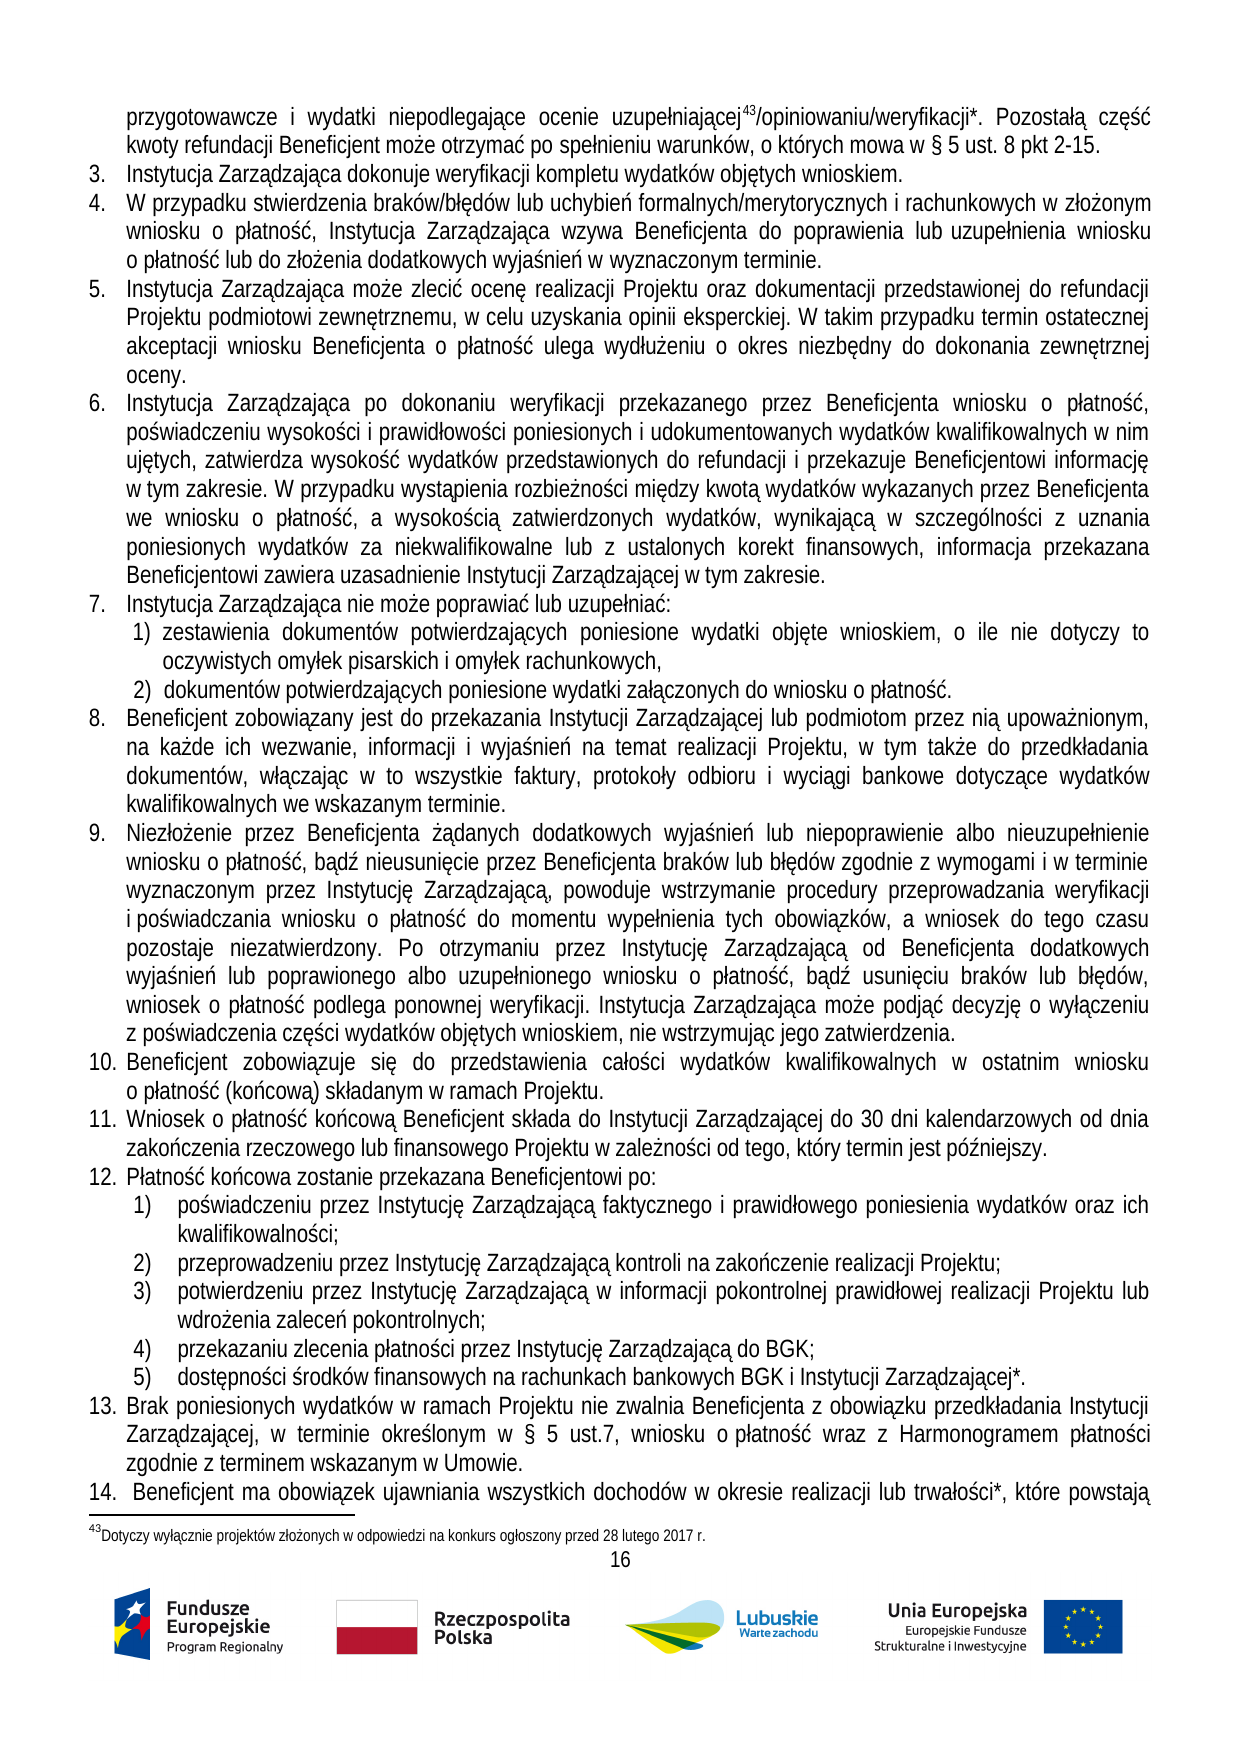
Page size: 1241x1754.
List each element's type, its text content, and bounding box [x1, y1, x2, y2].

list Beneficjent zobowiązany jest do przekazania Instytucji Zarządzającej lub podmiotom przez nią upoważnionym, na każde ich wezwanie, informacji i wyjaśnień na temat realizacji Projektu, w tym także do przedkładania dokumentów, włączając w to wszystkie faktury, protokoły odbioru i wyciągi bankowe dotyczące wydatków kwalifikowalnych we wskazanym terminie. [89, 703, 1152, 818]
list dokumentów potwierdzających poniesione wydatki załączonych do wniosku o płatność. [133, 675, 1152, 703]
list zestawienia dokumentów potwierdzających poniesione wydatki objęte wnioskiem, o ile nie dotyczy to oczywistych omyłek pisarskich i omyłek rachunkowych, [132, 617, 1152, 675]
list Płatność końcowa zostanie przekazana Beneficjentowi po: [89, 1162, 1152, 1190]
list poświadczeniu przez Instytucję Zarządzającą faktycznego i prawidłowego poniesienia wydatków oraz ich kwalifikowalności; [133, 1190, 1152, 1248]
list Wniosek o płatność końcową Beneficjent składa do Instytucji Zarządzającej do 30 dni kalendarzowych od dnia zakończenia rzeczowego lub finansowego Projektu w zależności od tego, który termin jest późniejszy. [89, 1104, 1152, 1162]
picture [88, 1572, 1152, 1681]
list Niezłożenie przez Beneficjenta żądanych dodatkowych wyjaśnień lub niepoprawienie albo nieuzupełnienie wniosku o płatność, bądź nieusunięcie przez Beneficjenta braków lub błędów zgodnie z wymogami i w terminie wyznaczonym przez Instytucję Zarządzającą, powoduje wstrzymanie procedury przeprowadzania weryfikacji i poświadczania wniosku o płatność do momentu wypełnienia tych obowiązków, a wniosek do tego czasu pozostaje niezatwierdzony. Po otrzymaniu przez Instytucję Zarządzającą od Beneficjenta dodatkowych wyjaśnień lub poprawionego albo uzupełnionego wniosku o płatność, bądź usunięciu braków lub błędów, wniosek o płatność podlega ponownej weryfikacji. Instytucja Zarządzająca może podjąć decyzję o wyłączeniu z poświadczenia części wydatków objętych wnioskiem, nie wstrzymując jego zatwierdzenia. [89, 818, 1152, 1047]
list Brak poniesionych wydatków w ramach Projektu nie zwalnia Beneficjenta z obowiązku przedkładania Instytucji Zarządzającej, w terminie określonym w § 5 ust.7, wniosku o płatność wraz z Harmonogramem płatności zgodnie z terminem wskazanym w Umowie. [89, 1391, 1152, 1477]
list dostępności środków finansowych na rachunkach bankowych BGK i Instytucji Zarządzającej*. [133, 1362, 1152, 1391]
list potwierdzeniu przez Instytucję Zarządzającą w informacji pokontrolnej prawidłowej realizacji Projektu lub wdrożenia zaleceń pokontrolnych; [133, 1276, 1152, 1333]
list Beneficjent zobowiązuje się do przedstawienia całości wydatków kwalifikowalnych w ostatnim wniosku o płatność (końcową) składanym w ramach Projektu. [89, 1047, 1152, 1104]
list Instytucja Zarządzająca może zlecić ocenę realizacji Projektu oraz dokumentacji przedstawionej do refundacji Projektu podmiotowi zewnętrznemu, w celu uzyskania opinii eksperckiej. W takim przypadku termin ostatecznej akceptacji wniosku Beneficjenta o płatność ulega wydłużeniu o okres niezbędny do dokonania zewnętrznej oceny. [89, 274, 1152, 388]
list Instytucja Zarządzająca nie może poprawiać lub uzupełniać: [89, 589, 1152, 617]
list przekazaniu zlecenia płatności przez Instytucję Zarządzającą do BGK; [133, 1333, 1152, 1362]
list Instytucja Zarządzająca dokonuje weryfikacji kompletu wydatków objętych wnioskiem. [89, 159, 1152, 188]
list przeprowadzeniu przez Instytucję Zarządzającą kontroli na zakończenie realizacji Projektu; [133, 1248, 1152, 1276]
list W przypadku stwierdzenia braków/błędów lub uchybień formalnych/merytorycznych i rachunkowych w złożonym wniosku o płatność, Instytucja Zarządzająca wzywa Beneficjenta do poprawienia lub uzupełnienia wniosku o płatność lub do złożenia dodatkowych wyjaśnień w wyznaczonym terminie. [89, 188, 1152, 274]
list Instytucja Zarządzająca po dokonaniu weryfikacji przekazanego przez Beneficjenta wniosku o płatność, poświadczeniu wysokości i prawidłowości poniesionych i udokumentowanych wydatków kwalifikowalnych w nim ujętych, zatwierdza wysokość wydatków przedstawionych do refundacji i przekazuje Beneficjentowi informację w tym zakresie. W przypadku wystąpienia rozbieżności między kwotą wydatków wykazanych przez Beneficjenta we wniosku o płatność, a wysokością zatwierdzonych wydatków, wynikającą w szczególności z uznania poniesionych wydatków za niekwalifikowalne lub z ustalonych korekt finansowych, informacja przekazana Beneficjentowi zawiera uzasadnienie Instytucji Zarządzającej w tym zakresie. [89, 388, 1152, 589]
